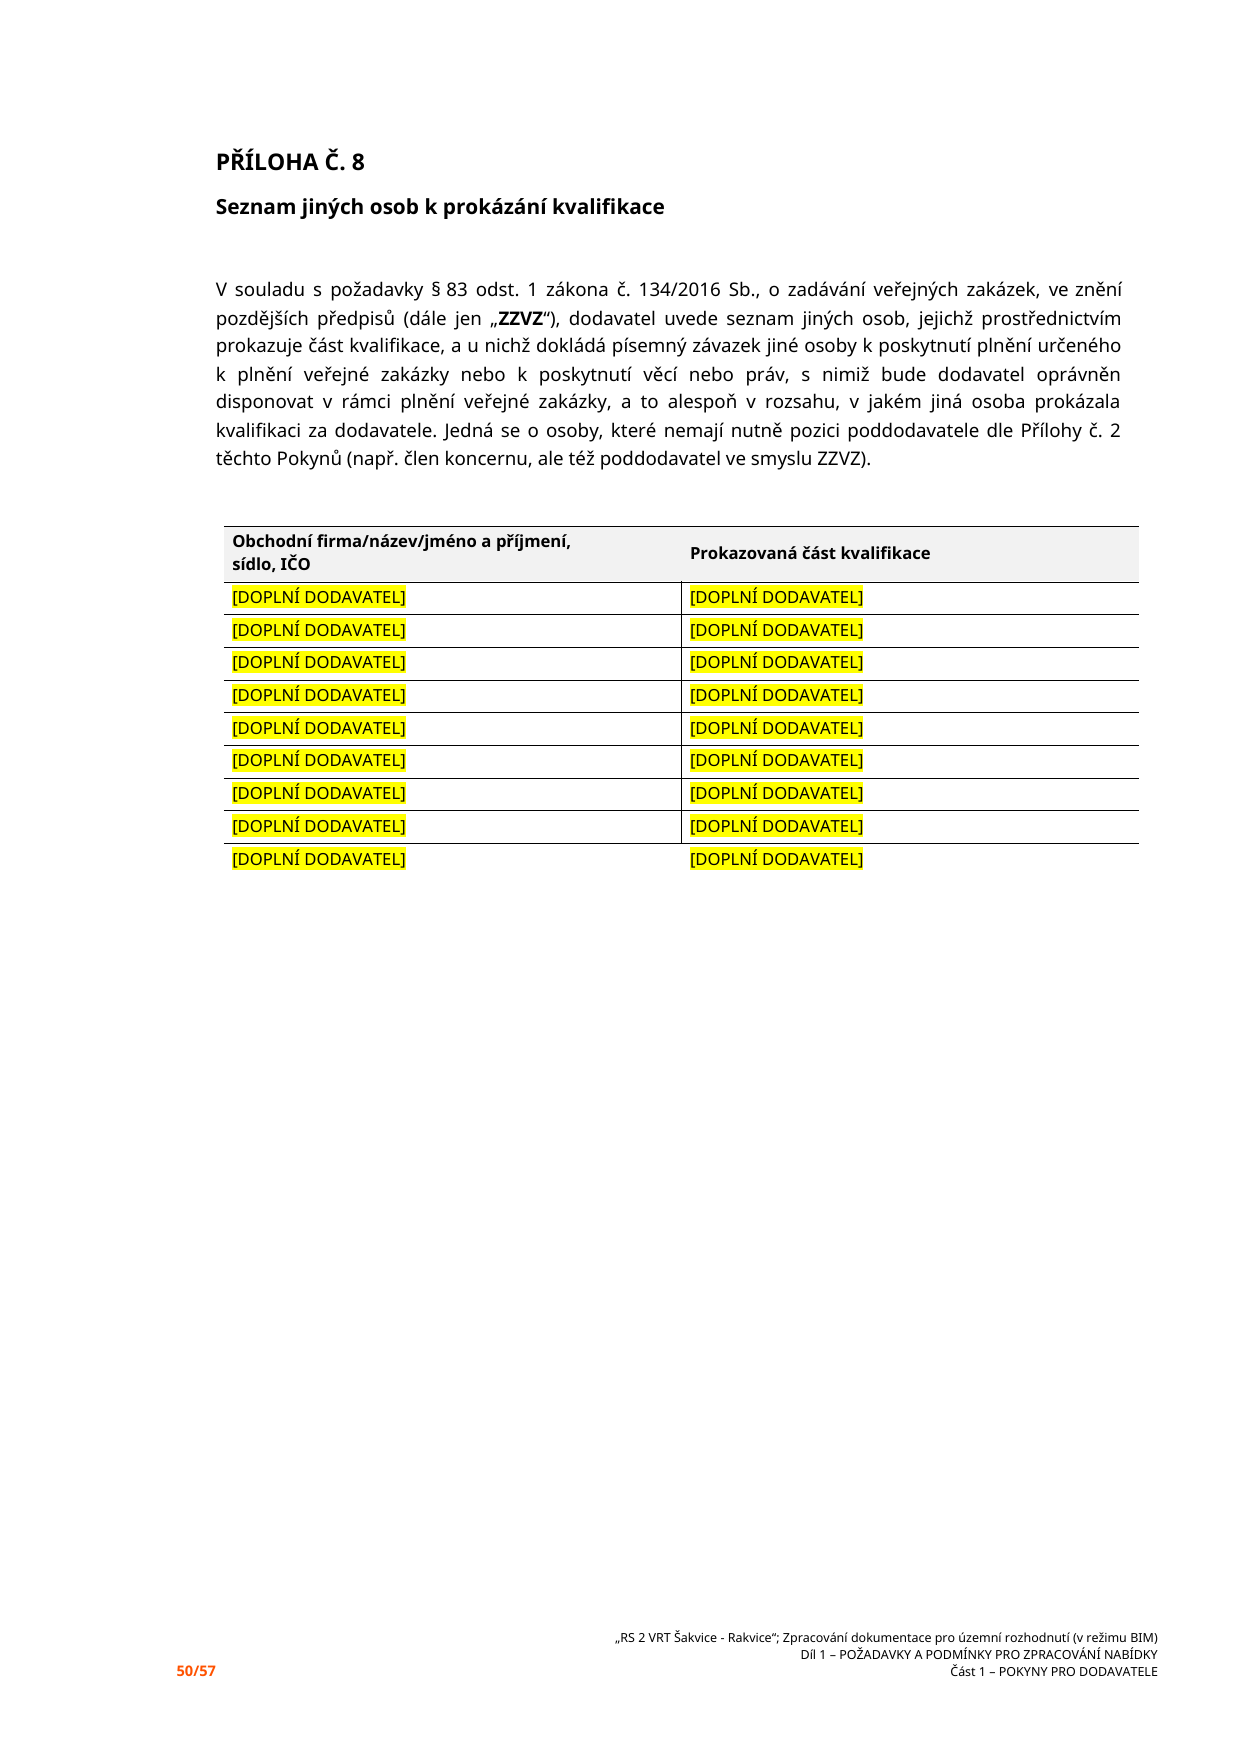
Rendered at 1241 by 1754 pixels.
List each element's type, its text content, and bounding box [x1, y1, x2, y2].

table_cell [DOPLNÍ DODAVATEL] [224, 648, 681, 679]
table_cell [DOPLNÍ DODAVATEL] [224, 681, 681, 712]
table_cell [DOPLNÍ DODAVATEL] [682, 648, 1139, 679]
table_cell [DOPLNÍ DODAVATEL] [682, 583, 1139, 614]
table_cell [DOPLNÍ DODAVATEL] [682, 615, 1139, 647]
table_cell [DOPLNÍ DODAVATEL] [224, 779, 681, 810]
table_cell [DOPLNÍ DODAVATEL] [682, 844, 1139, 876]
table_cell [DOPLNÍ DODAVATEL] [682, 746, 1139, 778]
table_cell [DOPLNÍ DODAVATEL] [224, 615, 681, 647]
text Příloha č. 8 [216, 146, 1122, 177]
table_cell [DOPLNÍ DODAVATEL] [224, 713, 681, 745]
text V souladu s požadavky § 83 odst. 1 zákona č. 134/2016 Sb., o zadávání veřejných zakázek, ve znění pozdějších předpisů (dále jen „ZZVZ“), dodavatel uvede seznam jiných osob, jejichž prostřednictvím prokazuje část kvalifikace, a u nichž dokládá písemný závazek jiné osoby k poskytnutí plnění určeného k plnění veřejné zakázky nebo k poskytnutí věcí nebo práv, s nimiž bude dodavatel oprávněn disponovat v rámci plnění veřejné zakázky, a to alespoň v rozsahu, v jakém jiná osoba prokázala kvalifikaci za dodavatele. Jedná se o osoby, které nemají nutně pozici poddodavatele dle Přílohy č. 2 těchto Pokynů (např. člen koncernu, ale též poddodavatel ve smyslu ZZVZ). [216, 277, 1122, 470]
table_cell [DOPLNÍ DODAVATEL] [682, 779, 1139, 810]
table_cell [DOPLNÍ DODAVATEL] [224, 746, 681, 778]
table_cell [DOPLNÍ DODAVATEL] [682, 713, 1139, 745]
table_cell [DOPLNÍ DODAVATEL] [224, 844, 682, 876]
table_cell [DOPLNÍ DODAVATEL] [682, 681, 1139, 712]
table_header Prokazovaná část kvalifikace [682, 527, 1139, 581]
table_cell [DOPLNÍ DODAVATEL] [682, 811, 1139, 843]
table_cell [DOPLNÍ DODAVATEL] [224, 583, 681, 614]
text Seznam jiných osob k prokázání kvalifikace [216, 192, 1122, 221]
table_cell [DOPLNÍ DODAVATEL] [224, 811, 681, 843]
table_header Obchodní firma/název/jméno a příjmení, sídlo, IČO [224, 527, 682, 581]
